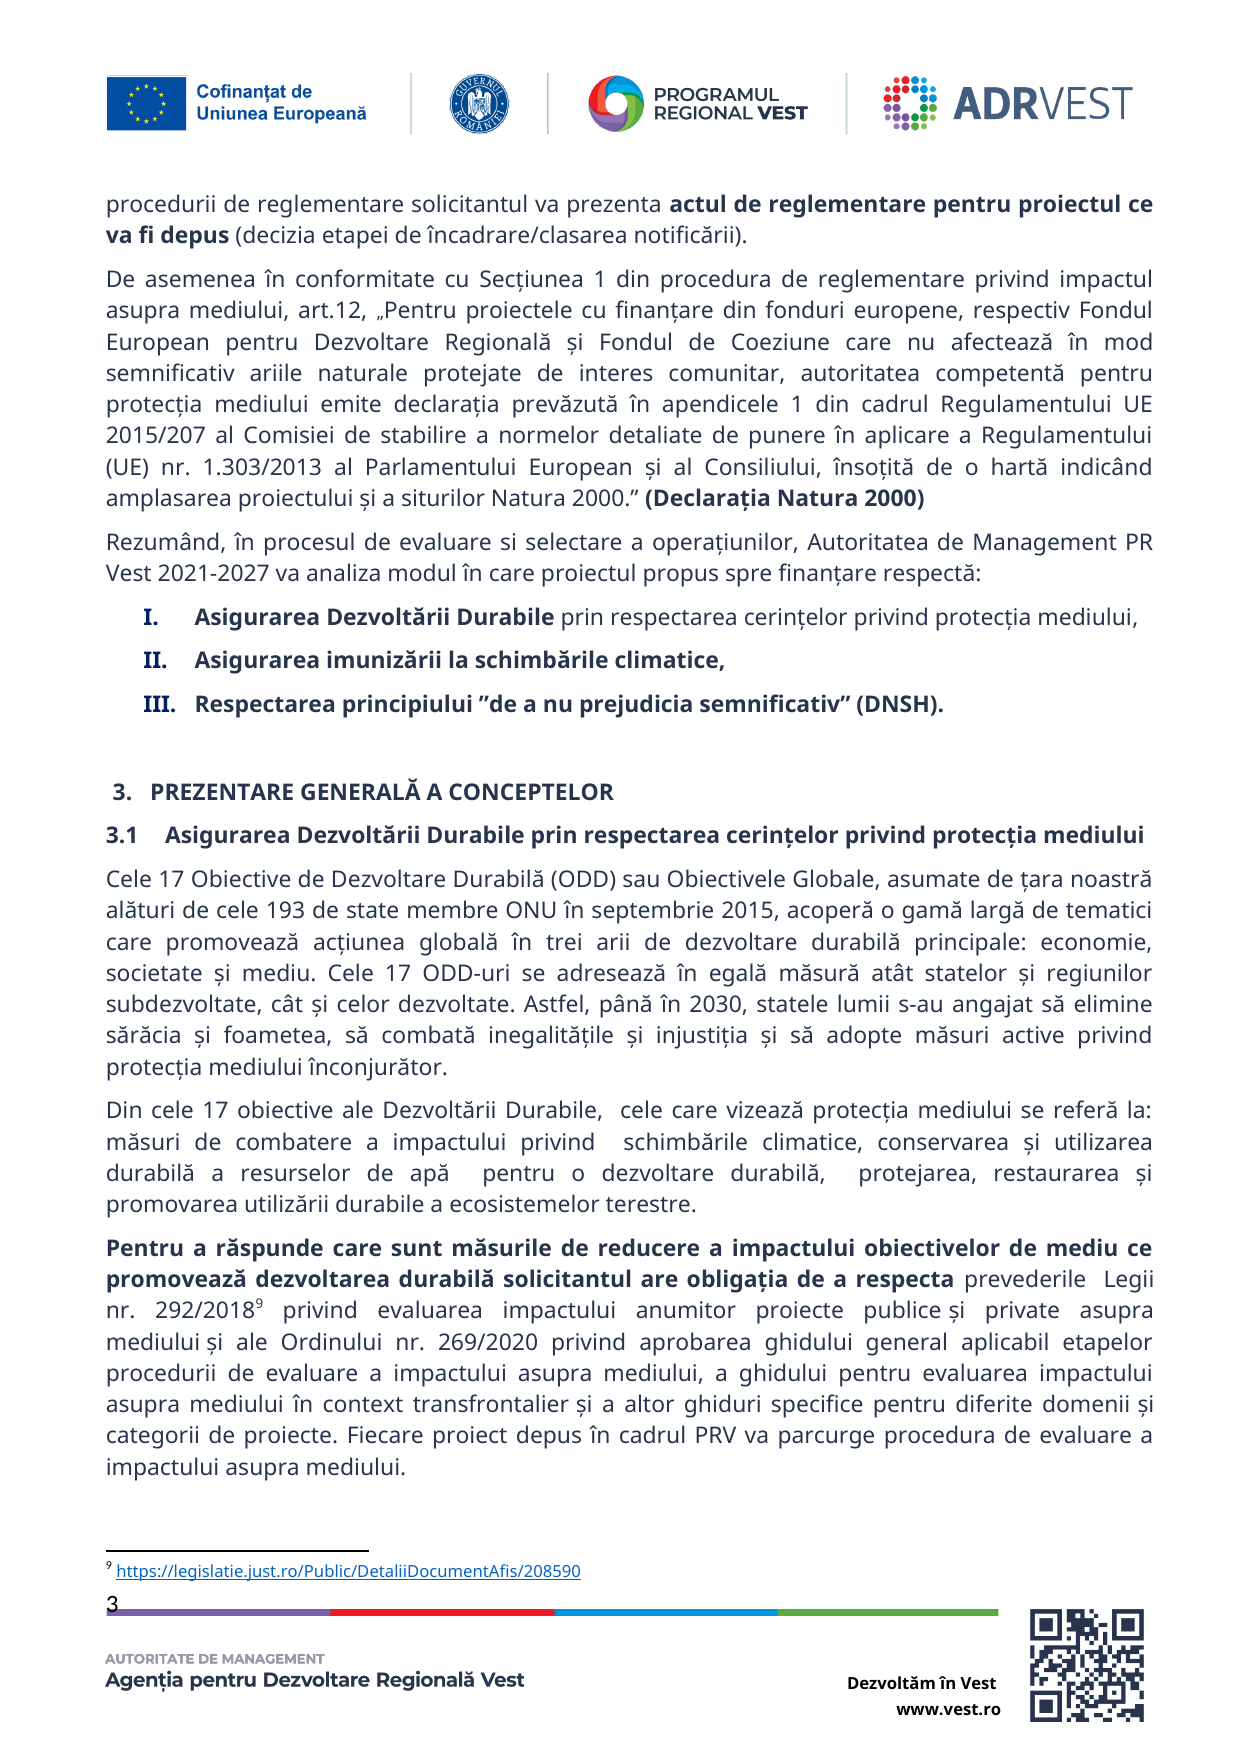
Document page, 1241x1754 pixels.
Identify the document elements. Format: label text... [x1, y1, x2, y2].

list Asigurarea Dezvoltării Durabile prin respectarea cerințelor privind protecția mediului, [143, 600, 1154, 632]
subtitle PREZENTARE GENERALĂ A CONCEPTELOR [112, 775, 1154, 807]
subtitle Din cele 17 obiective ale Dezvoltării Durabile, cele care vizează protecția mediului se referă la: măsuri de combatere a impactului privind schimbările climatice, conservarea și utilizarea durabilă a resurselor de apă pentru o dezvoltare durabilă, protejarea, restaurarea și promovarea utilizării durabile a ecosistemelor terestre. [106, 1094, 1154, 1219]
text De asemenea în conformitate cu Secțiunea 1 din procedura de reglementare privind impactul asupra mediului, art.12, „Pentru proiectele cu finanțare din fonduri europene, respectiv Fondul European pentru Dezvoltare Regională și Fondul de Coeziune care nu afectează în mod semnificativ ariile naturale protejate de interes comunitar, autoritatea competentă pentru protecția mediului emite declarația prevăzută în apendicele 1 din cadrul Regulamentului UE 2015/207 al Comisiei de stabilire a normelor detaliate de punere în aplicare a Regulamentului (UE) nr. 1.303/2013 al Parlamentului European și al Consiliului, însoțită de o hartă indicând amplasarea proiectului și a siturilor Natura 2000.” (Declarația Natura 2000) [106, 263, 1154, 513]
text Rezumând, în procesul de evaluare si selectare a operațiunilor, Autoritatea de Management PR Vest 2021-2027 va analiza modul în care proiectul propus spre finanțare respectă: [106, 525, 1154, 588]
list Respectarea principiului ”de a nu prejudicia semnificativ” (DNSH). [143, 688, 1154, 719]
text Pentru a răspunde care sunt măsurile de reducere a impactului obiectivelor de mediu ce promovează dezvoltarea durabilă solicitantul are obligația de a respecta prevederile Legii nr. 292/2018 privind evaluarea impactului anumitor proiecte publice şi private asupra mediului și ale Ordinului nr. 269/2020 privind aprobarea ghidului general aplicabil etapelor procedurii de evaluare a impactului asupra mediului, a ghidului pentru evaluarea impactului asupra mediului în context transfrontalier şi a altor ghiduri specifice pentru diferite domenii şi categorii de proiecte. Fiecare proiect depus în cadrul PRV va parcurge procedura de evaluare a impactului asupra mediului. [106, 1232, 1154, 1482]
subtitle Cele 17 Obiective de Dezvoltare Durabilă (ODD) sau Obiectivele Globale, asumate de țara noastră alături de cele 193 de state membre ONU în septembrie 2015, acoperă o gamă largă de tematici care promovează acțiunea globală în trei arii de dezvoltare durabilă principale: economie, societate și mediu. Cele 17 ODD-uri se adresează în egală măsură atât statelor și regiunilor subdezvoltate, cât și celor dezvoltate. Astfel, până în 2030, statele lumii s-au angajat să elimine sărăcia și foametea, să combată inegalitățile și injustiția și să adopte măsuri active privind protecția mediului înconjurător. [106, 863, 1154, 1082]
picture [1021, 1600, 1153, 1731]
picture [105, 73, 1133, 134]
subtitle Asigurarea Dezvoltării Durabile prin respectarea cerințelor privind protecția mediului [106, 819, 1154, 850]
list Asigurarea imunizării la schimbările climatice, [143, 644, 1154, 675]
